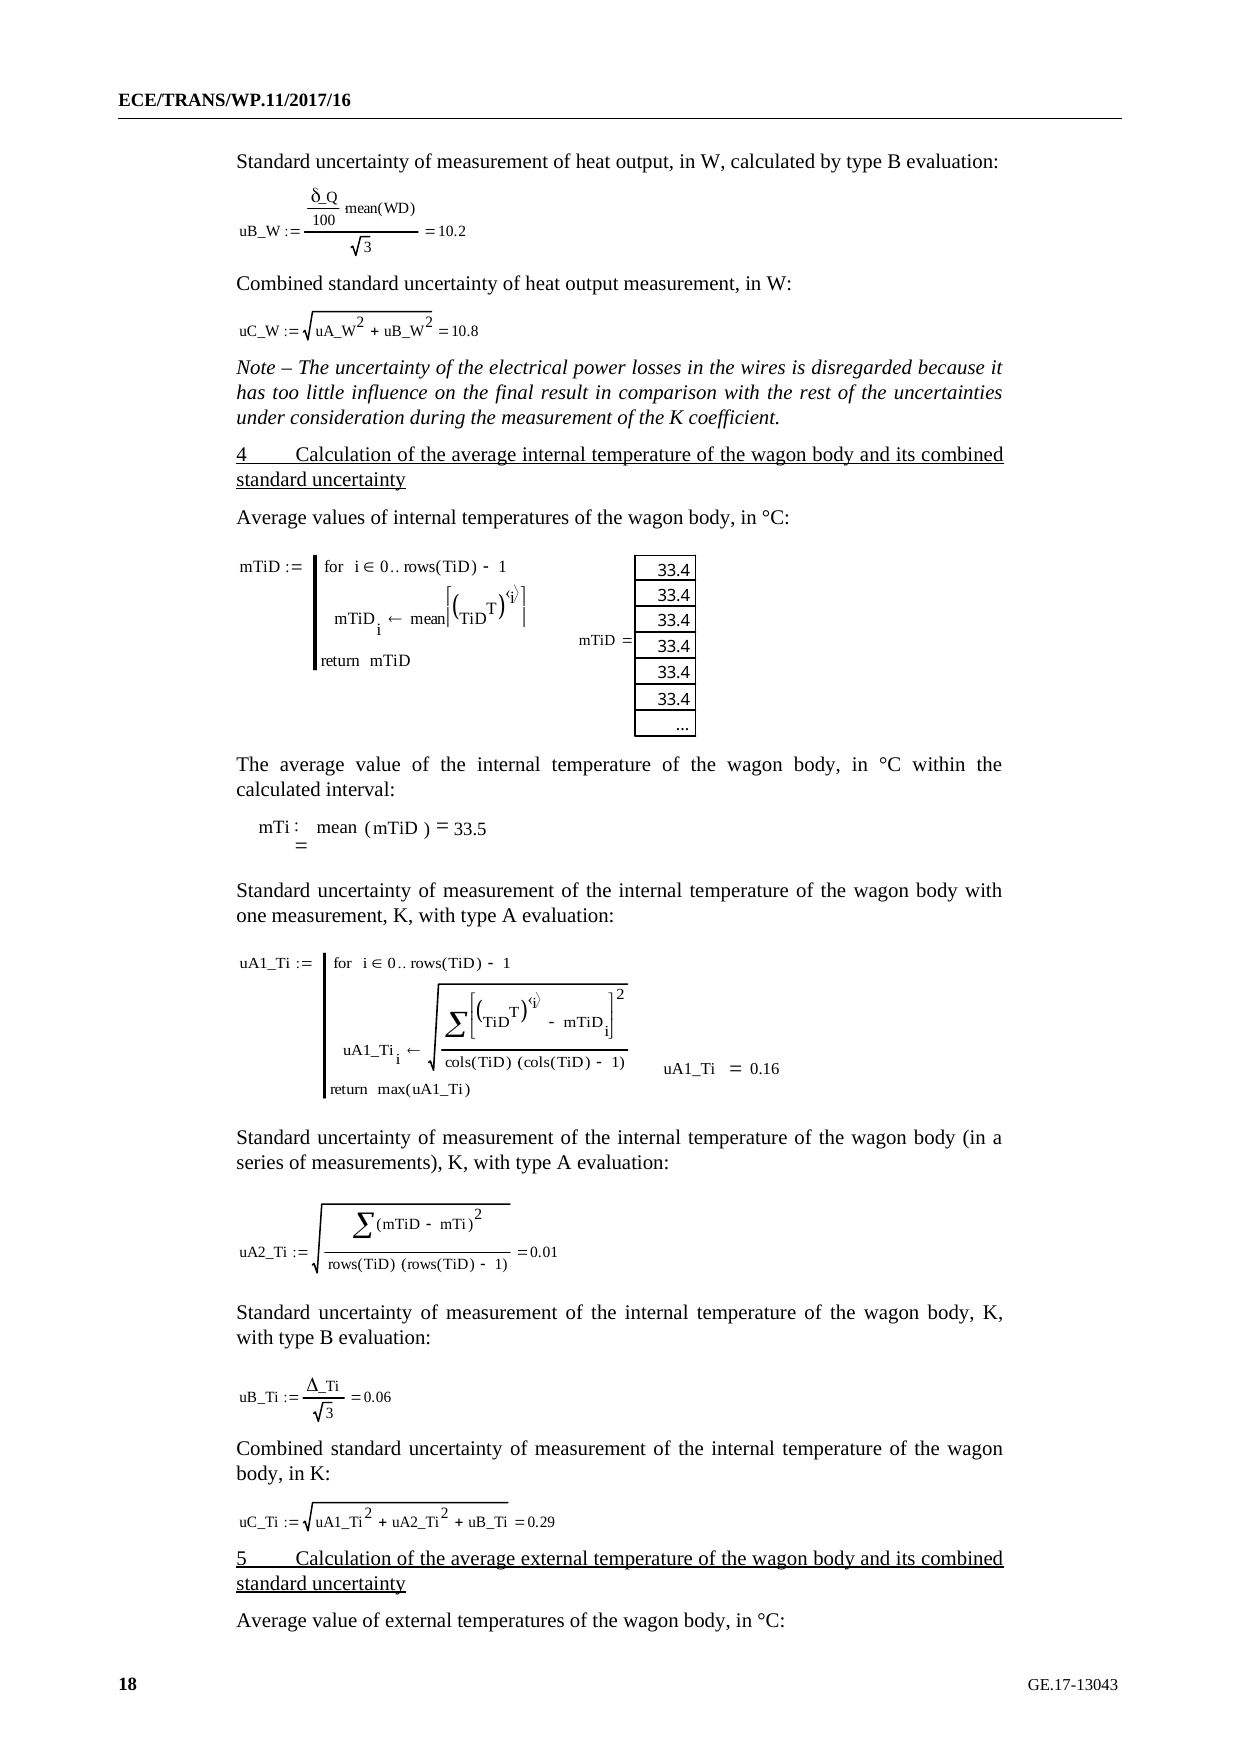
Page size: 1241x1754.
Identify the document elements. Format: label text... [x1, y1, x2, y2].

table_header [236, 554, 576, 751]
text 5 Calculation of the average external temperature of the wagon body and its combined standard uncertainty [236, 1568, 1004, 1595]
text Standard uncertainty of measurement of the internal temperature of the wagon body (in a series of measurements), K, with type A evaluation: [236, 1124, 1004, 1174]
text The average value of the internal temperature of the wagon body, in °C within the calculated interval: [236, 751, 1004, 801]
text Average value of external temperatures of the wagon body, in °C: [236, 1607, 1004, 1632]
text 4 Calculation of the average internal temperature of the wagon body and its combined standard uncertainty [236, 464, 1004, 491]
text Standard uncertainty of measurement of heat output, in W, calculated by type B evaluation: [236, 148, 1004, 173]
text Standard uncertainty of measurement of the internal temperature of the wagon body with one measurement, K, with type A evaluation: [236, 877, 1004, 927]
table_header [576, 554, 960, 751]
text 4 Calculation of the average internal temperature of the wagon body and its combined standard uncertainty [236, 441, 1004, 463]
text 5 Calculation of the average external temperature of the wagon body and its combined standard uncertainty [236, 1545, 1004, 1566]
text Combined standard uncertainty of heat output measurement, in W: [236, 269, 1004, 294]
text Combined standard uncertainty of measurement of the internal temperature of the wagon body, in K: [236, 1435, 1004, 1485]
text Average values of internal temperatures of the wagon body, in °C: [236, 504, 1004, 529]
text Standard uncertainty of measurement of the internal temperature of the wagon body, K, with type B evaluation: [236, 1299, 1004, 1349]
text Note – The uncertainty of the electrical power losses in the wires is disregarded because it has too little influence on the final result in comparison with the rest of the uncertainties under consideration during the measurement of the K coefficient. [236, 354, 1004, 429]
